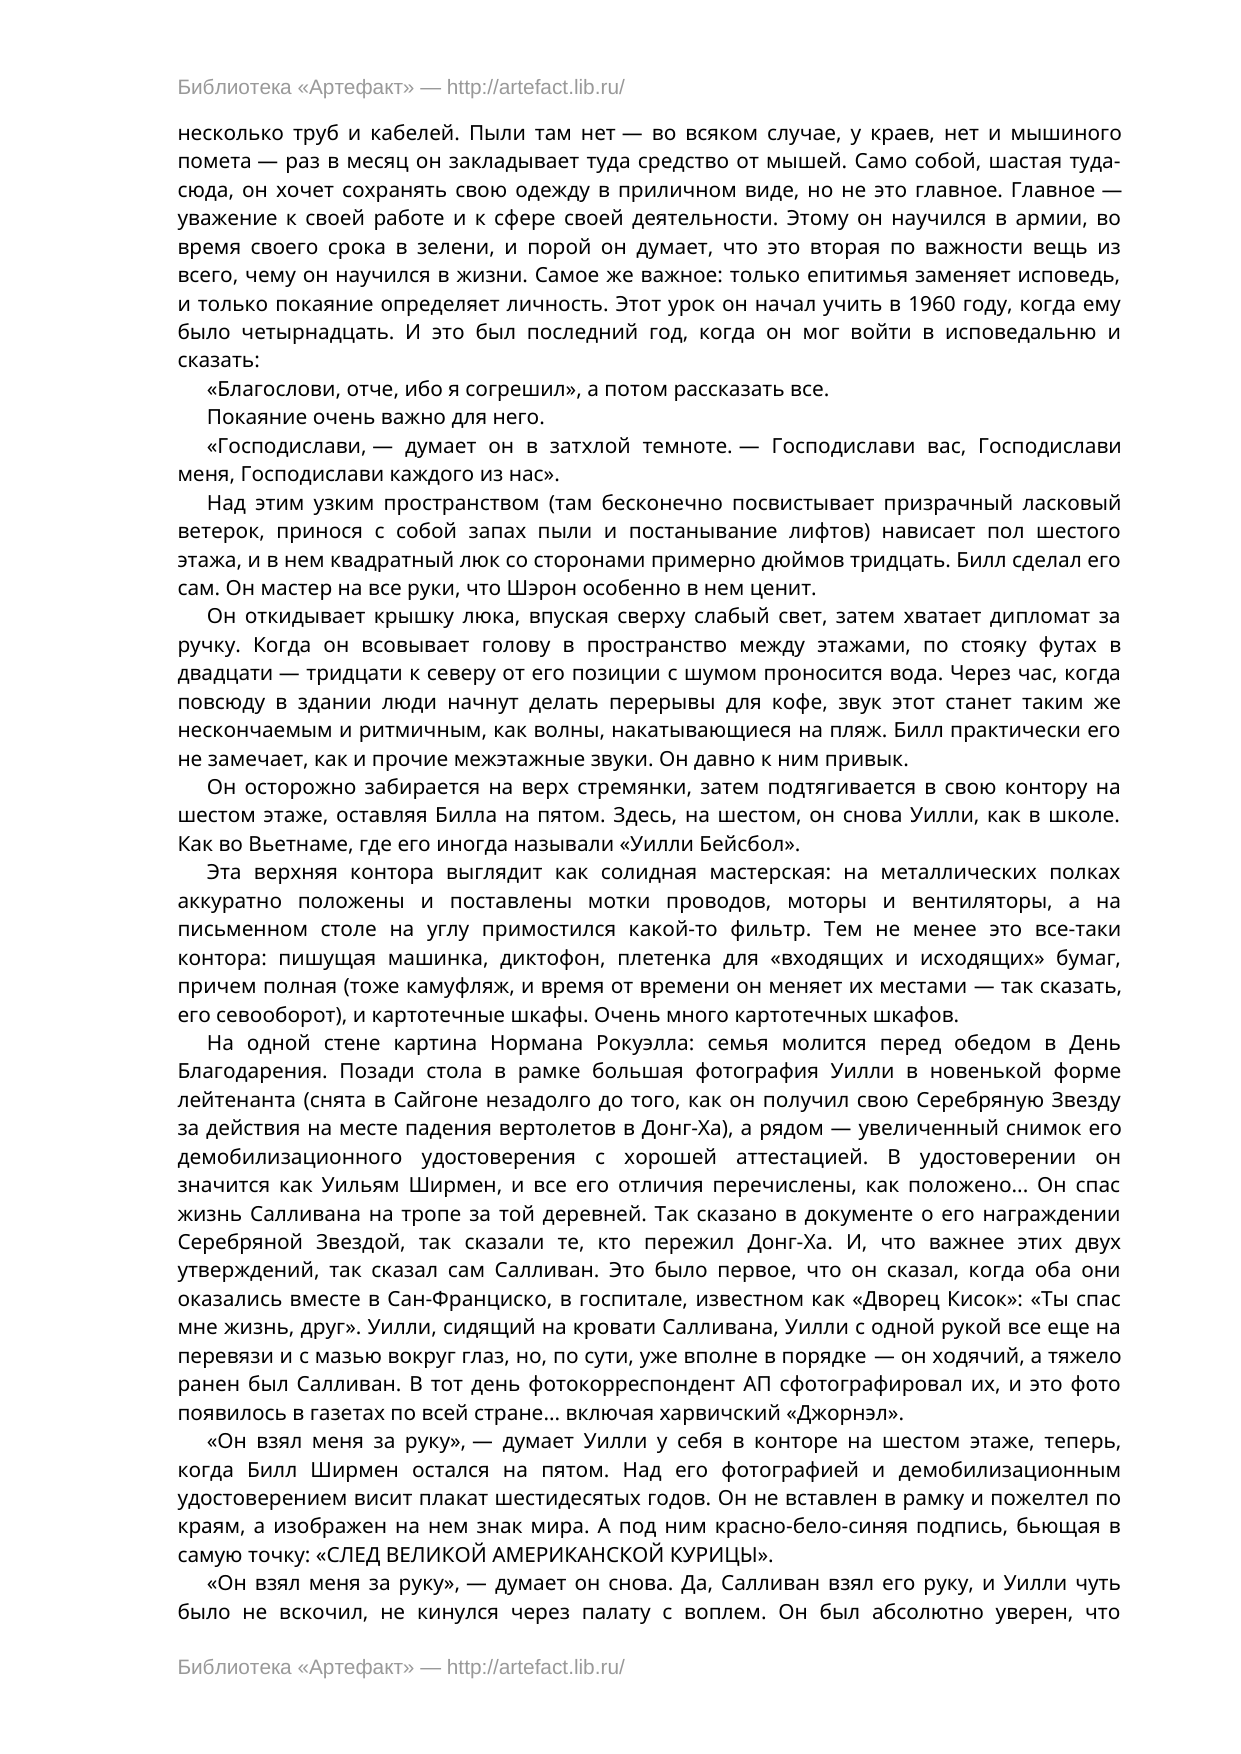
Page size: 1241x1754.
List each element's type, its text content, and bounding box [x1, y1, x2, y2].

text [177, 118, 1122, 374]
text Эта верхняя контора выглядит как солидная мастерская: на металлических полках аккуратно положены и поставлены мотки проводов, моторы и вентиляторы, а на письменном столе на углу примостился какой-то фильтр. Тем не менее это все-таки контора: пишущая машинка, диктофон, плетенка для «входящих и исходящих» бумаг, причем полная (тоже камуфляж, и время от времени он меняет их местами — так сказать, его севооборот), и картотечные шкафы. Очень много картотечных шкафов. [177, 857, 1122, 1028]
text «Господислави, — думает он в затхлой темноте. — Господислави вас, Господислави меня, Господислави каждого из нас». [177, 431, 1122, 488]
text «Он взял меня за руку», — думает Уилли у себя в конторе на шестом этаже, теперь, когда Билл Ширмен остался на пятом. Над его фотографией и демобилизационным удостоверением висит плакат шестидесятых годов. Он не вставлен в рамку и пожелтел по краям, а изображен на нем знак мира. А под ним красно-бело-синяя подпись, бьющая в самую точку: «СЛЕД ВЕЛИКОЙ АМЕРИКАНСКОЙ КУРИЦЫ». [177, 1426, 1122, 1568]
text Покаяние очень важно для него. [177, 402, 1122, 431]
text «Благослови, отче, ибо я согрешил», а потом рассказать все. [177, 374, 1122, 402]
text Над этим узким пространством (там бесконечно посвистывает призрачный ласковый ветерок, принося с собой запах пыли и постанывание лифтов) нависает пол шестого этажа, и в нем квадратный люк со сторонами примерно дюймов тридцать. Билл сделал его сам. Он мастер на все руки, что Шэрон особенно в нем ценит. [177, 488, 1122, 602]
text Он откидывает крышку люка, впуская сверху слабый свет, затем хватает дипломат за ручку. Когда он всовывает голову в пространство между этажами, по стояку футах в двадцати — тридцати к северу от его позиции с шумом проносится вода. Через час, когда повсюду в здании люди начнут делать перерывы для кофе, звук этот станет таким же нескончаемым и ритмичным, как волны, накатывающиеся на пляж. Билл практически его не замечает, как и прочие межэтажные звуки. Он давно к ним привык. [177, 602, 1122, 772]
text На одной стене картина Нормана Рокуэлла: семья молится перед обедом в День Благодарения. Позади стола в рамке большая фотография Уилли в новенькой форме лейтенанта (снята в Сайгоне незадолго до того, как он получил свою Серебряную Звезду за действия на месте падения вертолетов в Донг-Ха), а рядом — увеличенный снимок его демобилизационного удостоверения с хорошей аттестацией. В удостоверении он значится как Уильям Ширмен, и все его отличия перечислены, как положено... Он спас жизнь Салливана на тропе за той деревней. Так сказано в документе о его награждении Серебряной Звездой, так сказали те, кто пережил Донг-Ха. И, что важнее этих двух утверждений, так сказал сам Салливан. Это было первое, что он сказал, когда оба они оказались вместе в Сан-Франциско, в госпитале, известном как «Дворец Кисок»: «Ты спас мне жизнь, друг». Уилли, сидящий на кровати Салливана, Уилли с одной рукой все еще на перевязи и с мазью вокруг глаз, но, по сути, уже вполне в порядке — он ходячий, а тяжело ранен был Салливан. В тот день фотокорреспондент АП сфотографировал их, и это фото появилось в газетах по всей стране... включая харвичский «Джорнэл». [177, 1028, 1122, 1426]
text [177, 1568, 1122, 1625]
text Он осторожно забирается на верх стремянки, затем подтягивается в свою контору на шестом этаже, оставляя Билла на пятом. Здесь, на шестом, он снова Уилли, как в школе. Как во Вьетнаме, где его иногда называли «Уилли Бейсбол». [177, 772, 1122, 857]
